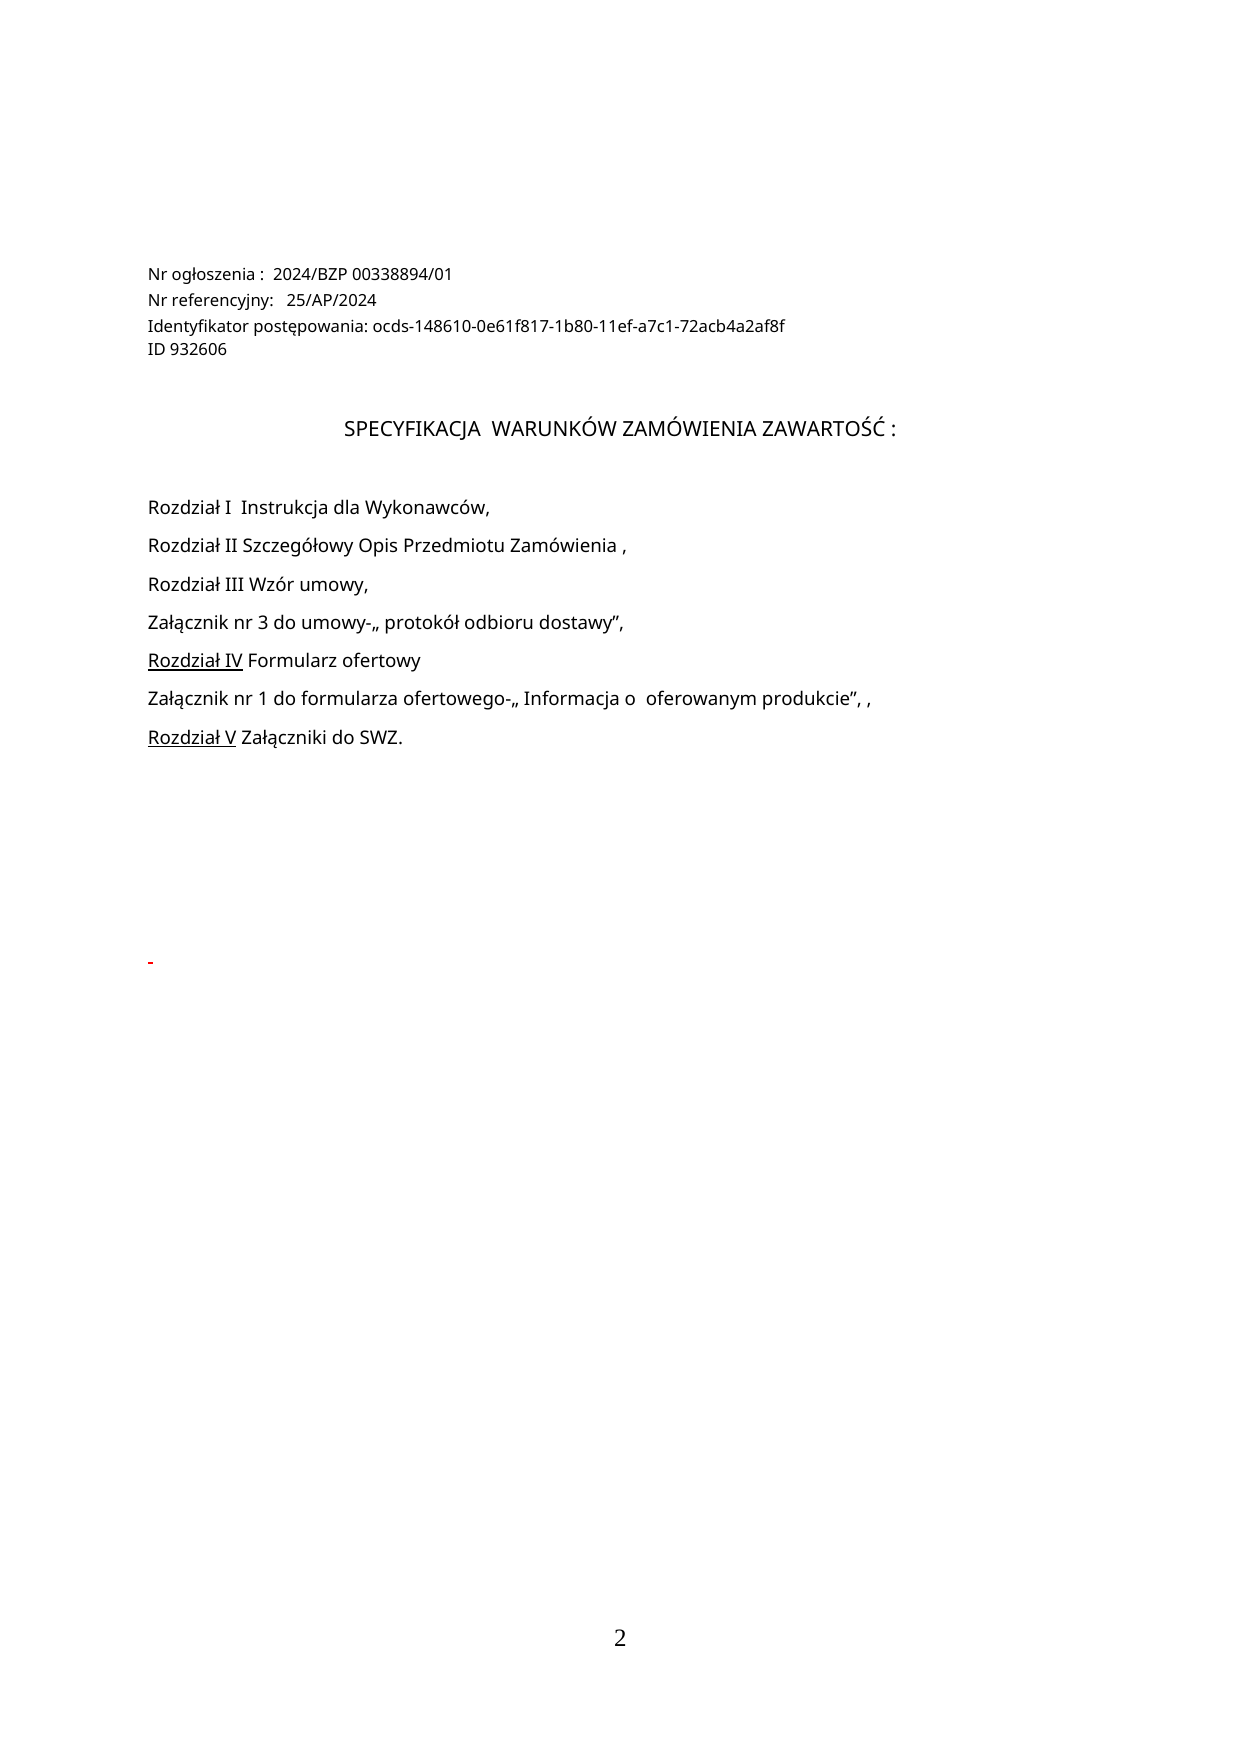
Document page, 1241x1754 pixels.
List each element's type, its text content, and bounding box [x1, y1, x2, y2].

text Rozdział I Instrukcja dla Wykonawców, [148, 494, 1093, 520]
text Załącznik nr 1 do formularza ofertowego-„ Informacja o oferowanym produkcie”, , [148, 686, 1093, 711]
text ID 932606 [148, 337, 1093, 360]
text Rozdział IV Formularz ofertowy [148, 647, 1093, 673]
text Identyfikator postępowania: ocds-148610-0e61f817-1b80-11ef-a7c1-72acb4a2af8f [148, 314, 1087, 337]
text Rozdział II Szczegółowy Opis Przedmiotu Zamówienia , [148, 533, 1093, 558]
text Nr ogłoszenia : 2024/BZP 00338894/01 [148, 262, 1093, 285]
text Rozdział III Wzór umowy, [148, 571, 1093, 597]
text Nr referencyjny: 25/AP/2024 [148, 288, 1093, 311]
text SPECYFIKACJA WARUNKÓW ZAMÓWIENIA ZAWARTOŚĆ : [148, 414, 1093, 442]
text Rozdział V Załączniki do SWZ. [148, 724, 1093, 749]
text Załącznik nr 3 do umowy-„ protokół odbioru dostawy”, [148, 609, 1093, 635]
